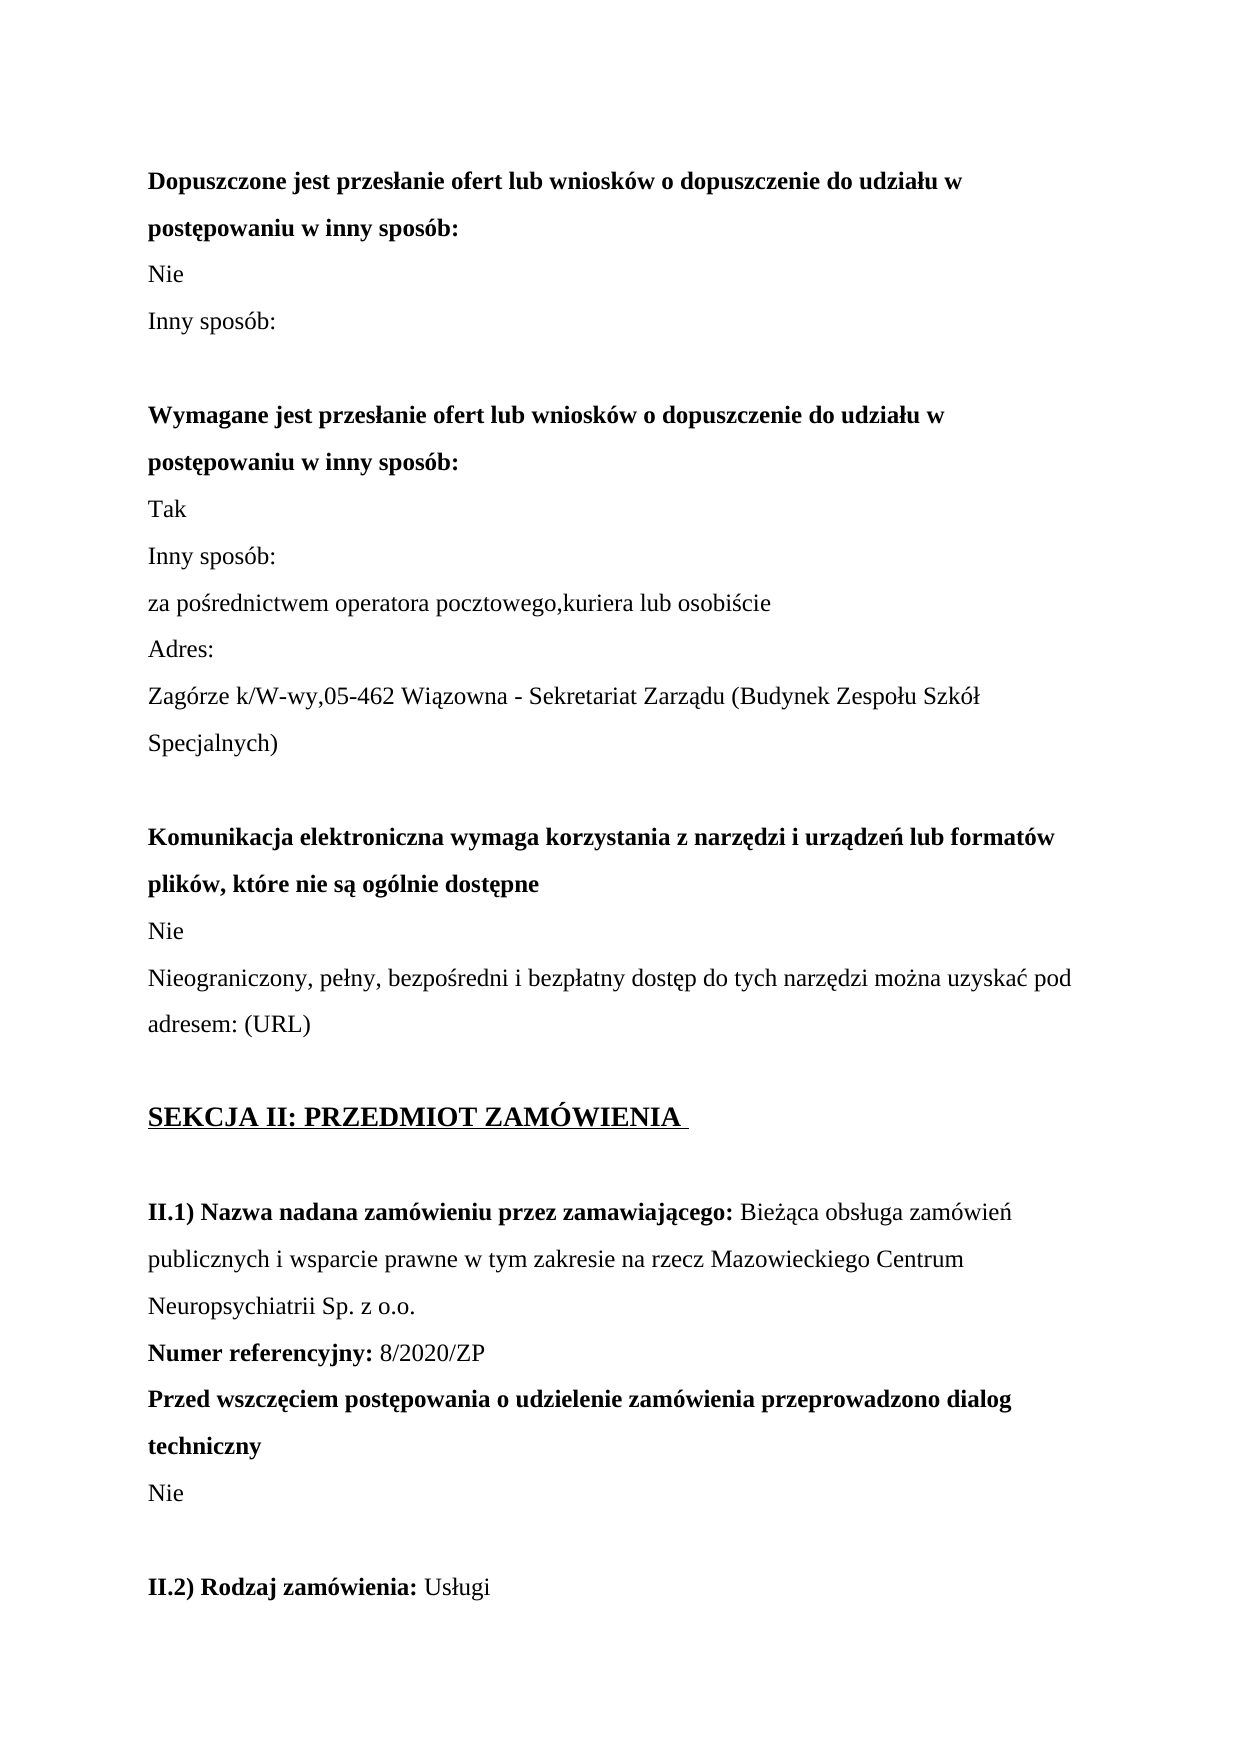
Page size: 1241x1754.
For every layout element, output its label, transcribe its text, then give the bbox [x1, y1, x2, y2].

text II.1) Nazwa nadana zamówieniu przez zamawiającego: Bieżąca obsługa zamówień publicznych i wsparcie prawne w tym zakresie na rzecz Mazowieckiego Centrum Neuropsychiatrii Sp. z o.o. Numer referencyjny: 8/2020/ZP Przed wszczęciem postępowania o udzielenie zamówienia przeprowadzono dialog techniczny [148, 1132, 1093, 1460]
text SEKCJA II: PRZEDMIOT ZAMÓWIENIA [148, 1085, 1093, 1132]
text Nie Nieograniczony, pełny, bezpośredni i bezpłatny dostęp do tych narzędzi można uzyskać pod adresem: (URL) [148, 898, 1093, 1085]
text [148, 1507, 1093, 1601]
text Dopuszczone jest przesłanie ofert lub wniosków o dopuszczenie do udziału w postępowaniu w inny sposób: Nie Inny sposób: Wymagane jest przesłanie ofert lub wniosków o dopuszczenie do udziału w postępowaniu w inny sposób: Tak Inny sposób: za pośrednictwem operatora pocztowego,kuriera lub osobiście Adres: Zagórze k/W-wy,05-462 Wiązowna - Sekretariat Zarządu (Budynek Zespołu Szkół Specjalnych) [148, 148, 1093, 757]
text Nie [148, 1460, 1093, 1507]
text Komunikacja elektroniczna wymaga korzystania z narzędzi i urządzeń lub formatów plików, które nie są ogólnie dostępne [148, 757, 1093, 898]
